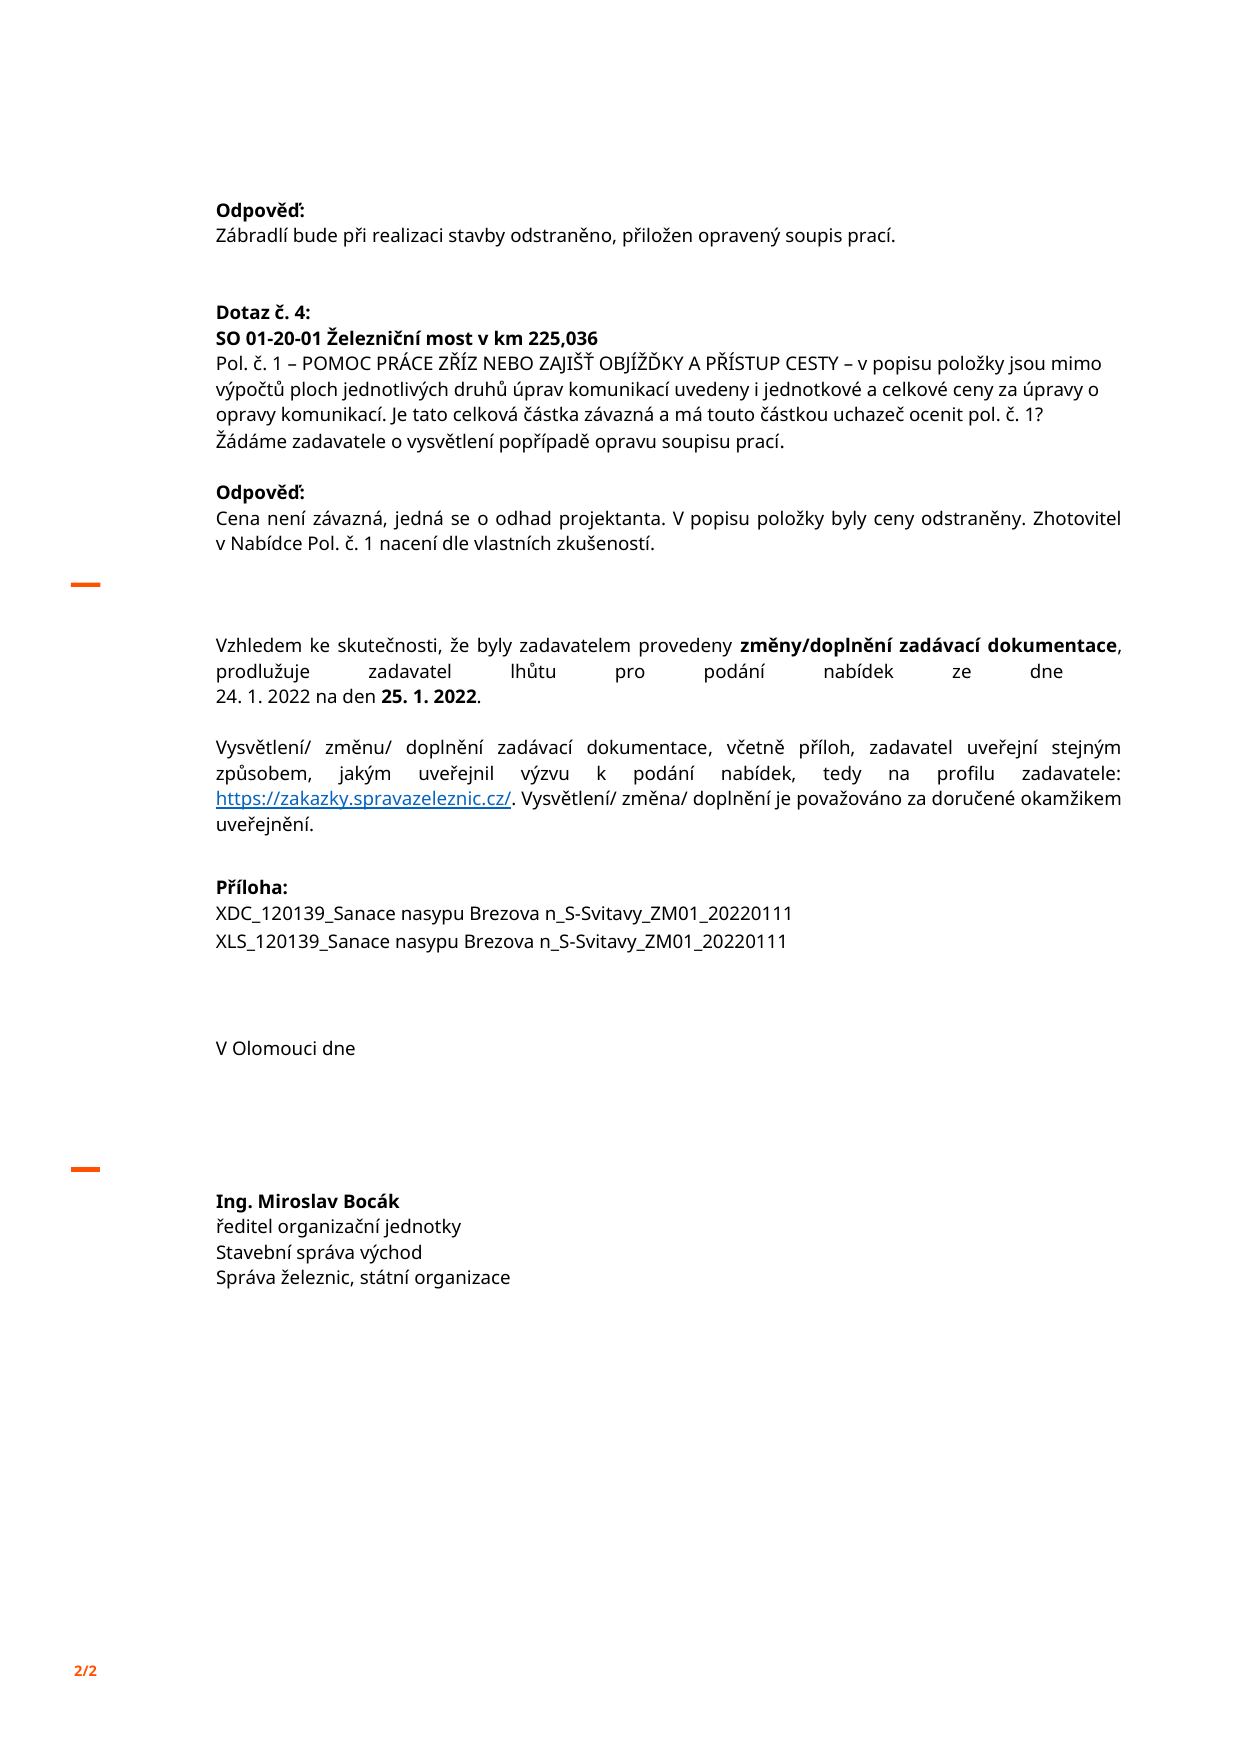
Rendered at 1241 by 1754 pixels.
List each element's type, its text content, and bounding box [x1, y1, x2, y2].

text XLS_120139_Sanace nasypu Brezova n_S-Svitavy_ZM01_20220111 [216, 928, 1122, 954]
text Stavební správa východ [216, 1239, 1122, 1264]
text Cena není závazná, jedná se o odhad projektanta. V popisu položky byly ceny odstraněny. Zhotovitel v Nabídce Pol. č. 1 nacení dle vlastních zkušeností. [216, 505, 1122, 556]
text V Olomouci dne [216, 1035, 1122, 1060]
text XDC_120139_Sanace nasypu Brezova n_S-Svitavy_ZM01_20220111 [216, 900, 1122, 926]
text Zábradlí bude při realizaci stavby odstraněno, přiložen opravený soupis prací. [216, 223, 1122, 248]
text ředitel organizační jednotky [216, 1213, 1122, 1239]
text Vzhledem ke skutečnosti, že byly zadavatelem provedeny změny/doplnění zadávací dokumentace, prodlužuje zadavatel lhůtu pro podání nabídek ze dne 24. 1. 2022 na den 25. 1. 2022. [216, 632, 1122, 709]
text SO 01-20-01 Železniční most v km 225,036 Pol. č. 1 – POMOC PRÁCE ZŘÍZ NEBO ZAJIŠŤ OBJÍŽĎKY A PŘÍSTUP CESTY – v popisu položky jsou mimo výpočtů ploch jednotlivých druhů úprav komunikací uvedeny i jednotkové a celkové ceny za úpravy o opravy komunikací. Je tato celková částka závazná a má touto částkou uchazeč ocenit pol. č. 1? Žádáme zadavatele o vysvětlení popřípadě opravu soupisu prací. [216, 325, 1122, 454]
text Odpověď: [216, 479, 1122, 505]
text Příloha: [216, 875, 1122, 900]
text Správa železnic, státní organizace [216, 1264, 1122, 1290]
text Odpověď: [216, 197, 1122, 223]
text Ing. Miroslav Bocák [216, 1188, 1122, 1213]
text Dotaz č. 4: [216, 299, 1122, 325]
text Vysvětlení/ změnu/ doplnění zadávací dokumentace, včetně příloh, zadavatel uveřejní stejným způsobem, jakým uveřejnil výzvu k podání nabídek, tedy na profilu zadavatele: https://zakazky.spravazeleznic.cz/. Vysvětlení/ změna/ doplnění je považováno za doručené okamžikem uveřejnění. [216, 734, 1122, 837]
